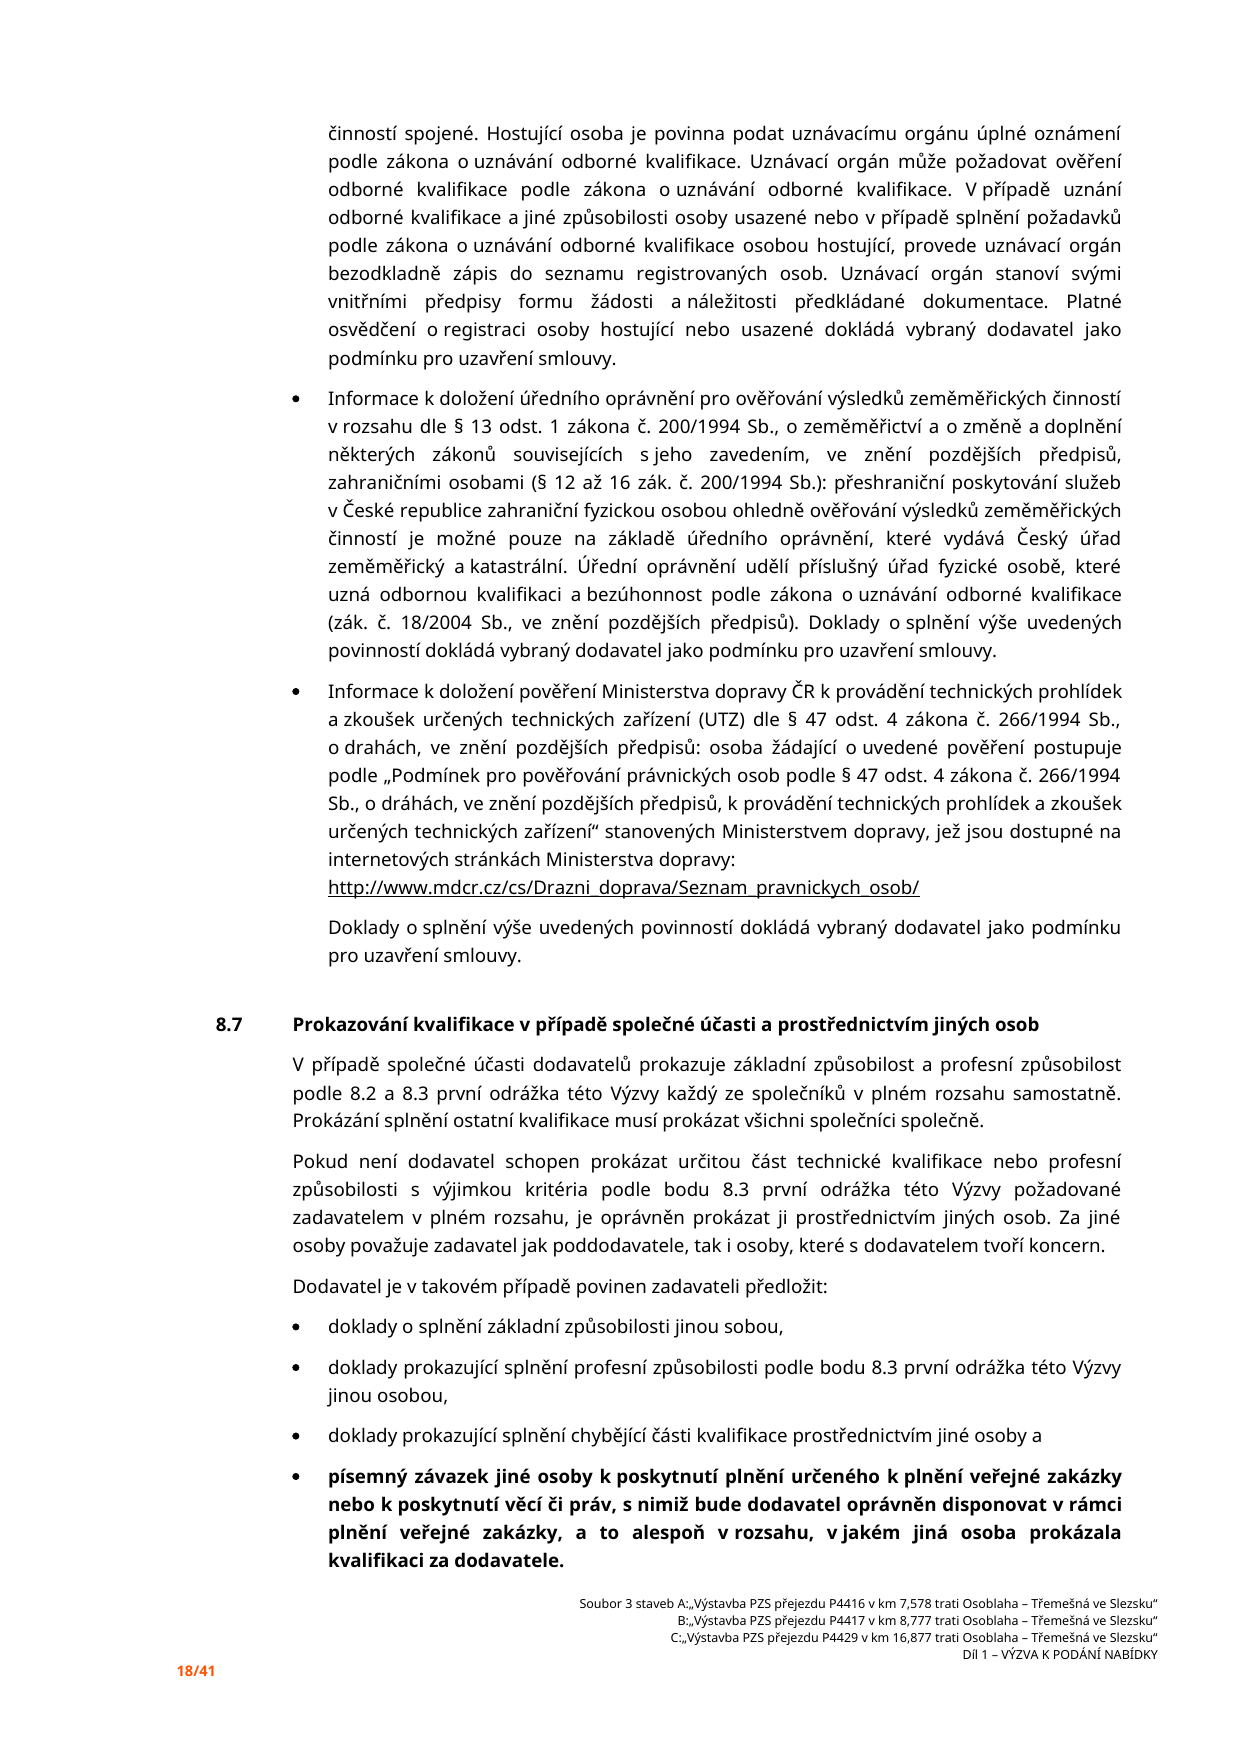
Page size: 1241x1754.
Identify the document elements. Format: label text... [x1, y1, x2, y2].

text doklady prokazující splnění profesní způsobilosti podle bodu 8.3 první odrážka této Výzvy jinou osobou, [292, 1354, 1122, 1407]
text Informace k doložení pověření Ministerstva dopravy ČR k provádění technických prohlídek a zkoušek určených technických zařízení (UTZ) dle § 47 odst. 4 zákona č. 266/1994 Sb., o drahách, ve znění pozdějších předpisů: osoba žádající o uvedené pověření postupuje podle „Podmínek pro pověřování právnických osob podle § 47 odst. 4 zákona č. 266/1994 Sb., o dráhách, ve znění pozdějších předpisů, k provádění technických prohlídek a zkoušek určených technických zařízení“ stanovených Ministerstvem dopravy, jež jsou dostupné na internetových stránkách Ministerstva dopravy: [292, 678, 1122, 872]
text doklady prokazující splnění chybějící části kvalifikace prostřednictvím jiné osoby a [292, 1422, 1122, 1448]
text Informace k doložení úředního oprávnění pro ověřování výsledků zeměměřických činností v rozsahu dle § 13 odst. 1 zákona č. 200/1994 Sb., o zeměměřictví a o změně a doplnění některých zákonů souvisejících s jeho zavedením, ve znění pozdějších předpisů, zahraničními osobami (§ 12 až 16 zák. č. 200/1994 Sb.): přeshraniční poskytování služeb v České republice zahraniční fyzickou osobou ohledně ověřování výsledků zeměměřických činností je možné pouze na základě úředního oprávnění, které vydává Český úřad zeměměřický a katastrální. Úřední oprávnění udělí příslušný úřad fyzické osobě, které uzná odbornou kvalifikaci a bezúhonnost podle zákona o uznávání odborné kvalifikace (zák. č. 18/2004 Sb., ve znění pozdějších předpisů). Doklady o splnění výše uvedených povinností dokládá vybraný dodavatel jako podmínku pro uzavření smlouvy. [292, 385, 1122, 663]
text písemný závazek jiné osoby k poskytnutí plnění určeného k plnění veřejné zakázky nebo k poskytnutí věcí či práv, s nimiž bude dodavatel oprávněn disponovat v rámci plnění veřejné zakázky, a to alespoň v rozsahu, v jakém jiná osoba prokázala kvalifikaci za dodavatele. [292, 1463, 1122, 1573]
text V případě společné účasti dodavatelů prokazuje základní způsobilost a profesní způsobilost podle 8.2 a 8.3 první odrážka této Výzvy každý ze společníků v plném rozsahu samostatně. Prokázání splnění ostatní kvalifikace musí prokázat všichni společníci společně. [292, 1052, 1122, 1133]
text http://www.mdcr.cz/cs/Drazni_doprava/Seznam_pravnickych_osob/ [328, 874, 1122, 900]
text Prokazování kvalifikace v případě společné účasti a prostřednictvím jiných osob [216, 1011, 1122, 1037]
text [292, 121, 1122, 370]
text Dodavatel je v takovém případě povinen zadavateli předložit: [292, 1273, 1122, 1298]
text Pokud není dodavatel schopen prokázat určitou část technické kvalifikace nebo profesní způsobilosti s výjimkou kritéria podle bodu 8.3 první odrážka této Výzvy požadované zadavatelem v plném rozsahu, je oprávněn prokázat ji prostřednictvím jiných osob. Za jiné osoby považuje zadavatel jak poddodavatele, tak i osoby, které s dodavatelem tvoří koncern. [292, 1148, 1122, 1258]
text Doklady o splnění výše uvedených povinností dokládá vybraný dodavatel jako podmínku pro uzavření smlouvy. [328, 915, 1122, 968]
text doklady o splnění základní způsobilosti jinou sobou, [292, 1313, 1122, 1339]
